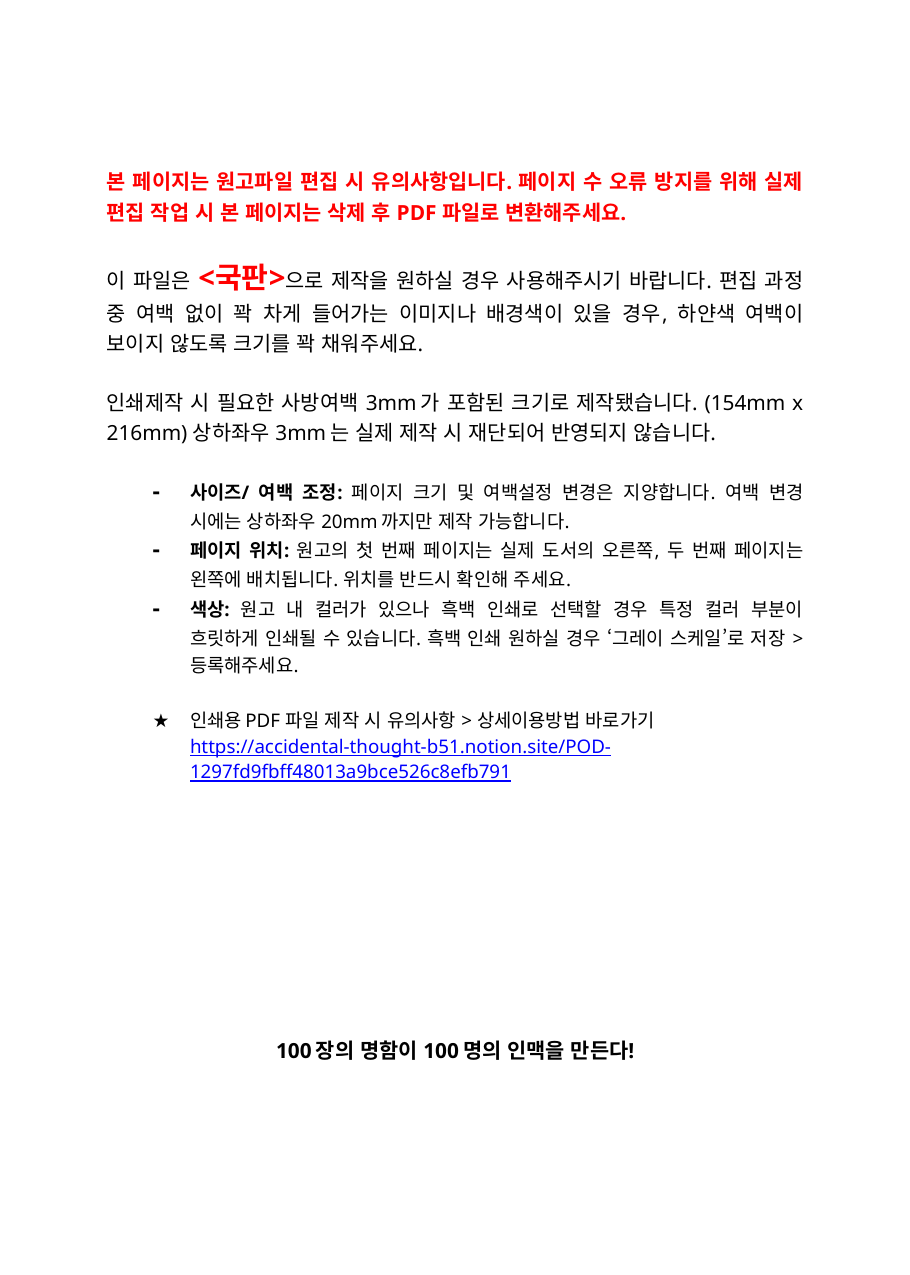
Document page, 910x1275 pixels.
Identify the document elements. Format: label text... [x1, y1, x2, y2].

text 인쇄제작 시 필요한 사방여백 3mm가 포함된 크기로 제작됐습니다. (154mm x 216mm) 상하좌우 3mm는 실제 제작 시 재단되어 반영되지 않습니다. [106, 386, 803, 447]
list 페이지 위치: 원고의 첫 번째 페이지는 실제 도서의 오른쪽, 두 번째 페이지는 왼쪽에 배치됩니다. 위치를 반드시 확인해 주세요. [152, 533, 803, 592]
text 본 페이지는 원고파일 편집 시 유의사항입니다. 페이지 수 오류 방지를 위해 실제 편집 작업 시 본 페이지는 삭제 후 PDF 파일로 변환해주세요. [106, 165, 803, 226]
text 100장의 명함이 100명의 인맥을 만든다! [106, 1034, 803, 1064]
list 인쇄용PDF 파일 제작 시 유의사항 > 상세이용방법 바로가기 [152, 706, 803, 733]
list 색상: 원고 내 컬러가 있으나 흑백 인쇄로 선택할 경우 특정 컬러 부분이 흐릿하게 인쇄될 수 있습니다. 흑백 인쇄 원하실 경우 ‘그레이 스케일’로 저장 > 등록해주세요. [152, 592, 803, 706]
text https://accidental-thought-b51.notion.site/POD-1297fd9fbff48013a9bce526c8efb791 [190, 733, 803, 784]
list 사이즈/ 여백 조정: 페이지 크기 및 여백설정 변경은 지양합니다. 여백 변경 시에는 상하좌우 20mm까지만 제작 가능합니다. [152, 475, 803, 533]
text 이 파일은 <국판>으로 제작을 원하실 경우 사용해주시기 바랍니다. 편집 과정 중 여백 없이 꽉 차게 들어가는 이미지나 배경색이 있을 경우, 하얀색 여백이 보이지 않도록 크기를 꽉 채워주세요. [106, 254, 803, 357]
